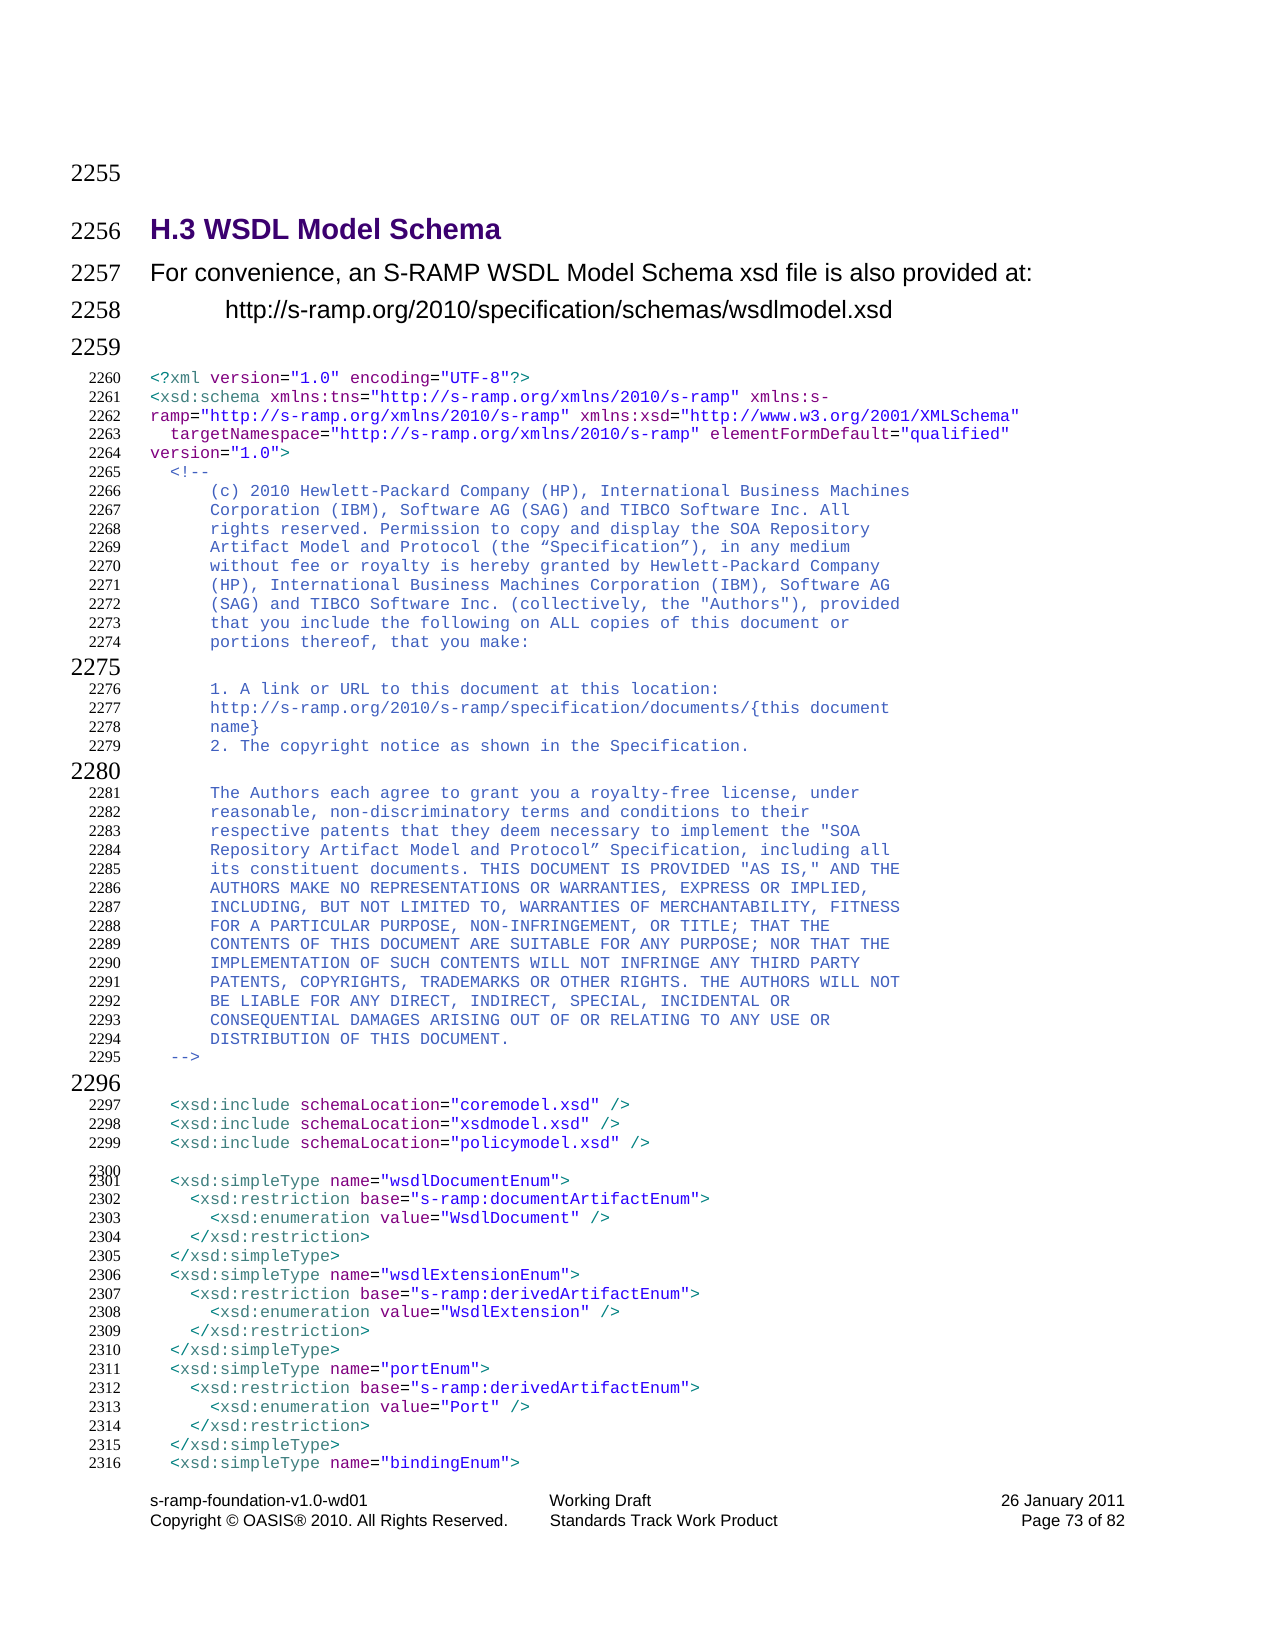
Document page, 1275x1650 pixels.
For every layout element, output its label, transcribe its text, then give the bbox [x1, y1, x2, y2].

text http://s-ramp.org/2010/s-ramp/specification/documents/{this document [150, 700, 1125, 719]
text <xsd:simpleType name="wsdlExtensionEnum"> [150, 1266, 1125, 1285]
text </xsd:restriction> [150, 1229, 1125, 1247]
text <xsd:simpleType name="bindingEnum"> [150, 1455, 1125, 1474]
text <xsd:enumeration value="Port" /> [150, 1398, 1125, 1417]
text For convenience, an S-RAMP WSDL Model Schema xsd file is also provided at: [150, 258, 1125, 287]
text CONSEQUENTIAL DAMAGES ARISING OUT OF OR RELATING TO ANY USE OR [150, 1011, 1125, 1030]
text AUTHORS MAKE NO REPRESENTATIONS OR WARRANTIES, EXPRESS OR IMPLIED, [150, 879, 1125, 898]
text respective patents that they deem necessary to implement the "SOA [150, 823, 1125, 842]
text (HP), International Business Machines Corporation (IBM), Software AG [150, 577, 1125, 596]
text </xsd:restriction> [150, 1323, 1125, 1342]
text The Authors each agree to grant you a royalty-free license, under [150, 785, 1125, 804]
text reasonable, non-discriminatory terms and conditions to their [150, 804, 1125, 823]
text <xsd:enumeration value="WsdlDocument" /> [150, 1210, 1125, 1229]
text Artifact Model and Protocol (the “Specification”), in any medium [150, 539, 1125, 558]
text its constituent documents. THIS DOCUMENT IS PROVIDED "AS IS," AND THE [150, 861, 1125, 879]
text FOR A PARTICULAR PURPOSE, NON-INFRINGEMENT, OR TITLE; THAT THE [150, 917, 1125, 936]
text (c) 2010 Hewlett-Packard Company (HP), International Business Machines [150, 482, 1125, 501]
text BE LIABLE FOR ANY DIRECT, INDIRECT, SPECIAL, INCIDENTAL OR [150, 992, 1125, 1011]
text <xsd:simpleType name="wsdlDocumentEnum"> [150, 1172, 1125, 1191]
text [150, 1379, 1125, 1398]
text </xsd:simpleType> [150, 1247, 1125, 1266]
text <?xml version="1.0" encoding="UTF-8"?> [150, 369, 1125, 388]
text <xsd:simpleType name="portEnum"> [150, 1361, 1125, 1379]
text without fee or royalty is hereby granted by Hewlett-Packard Company [150, 558, 1125, 577]
text 2. The copyright notice as shown in the Specification. [150, 737, 1125, 756]
text </xsd:restriction> [150, 1417, 1125, 1436]
text <!-- [150, 464, 1125, 482]
text (SAG) and TIBCO Software Inc. (collectively, the "Authors"), provided [150, 596, 1125, 614]
text CONTENTS OF THIS DOCUMENT ARE SUITABLE FOR ANY PURPOSE; NOR THAT THE [150, 936, 1125, 955]
text that you include the following on ALL copies of this document or [150, 614, 1125, 633]
text <xsd:enumeration value="WsdlExtension" /> [150, 1304, 1125, 1323]
text targetNamespace="http://s-ramp.org/xmlns/2010/s-ramp" elementFormDefault="qualified" version="1.0"> [150, 426, 1125, 464]
text Corporation (IBM), Software AG (SAG) and TIBCO Software Inc. All [150, 501, 1125, 520]
text IMPLEMENTATION OF SUCH CONTENTS WILL NOT INFRINGE ANY THIRD PARTY [150, 955, 1125, 974]
text --> [150, 1049, 1125, 1068]
text INCLUDING, BUT NOT LIMITED TO, WARRANTIES OF MERCHANTABILITY, FITNESS [150, 898, 1125, 917]
text <xsd:restriction base="s-ramp:derivedArtifactEnum"> [150, 1285, 1125, 1304]
text Repository Artifact Model and Protocol” Specification, including all [150, 842, 1125, 861]
text portions thereof, that you make: [150, 633, 1125, 652]
text http://s-ramp.org/2010/specification/schemas/wsdlmodel.xsd [225, 295, 1125, 324]
text 1. A link or URL to this document at this location: [150, 681, 1125, 700]
text rights reserved. Permission to copy and display the SOA Repository [150, 520, 1125, 539]
text <xsd:include schemaLocation="policymodel.xsd" /> [150, 1134, 1125, 1153]
text <xsd:schema xmlns:tns="http://s-ramp.org/xmlns/2010/s-ramp" xmlns:s-ramp="http://s-ramp.org/xmlns/2010/s-ramp" xmlns:xsd="http://www.w3.org/2001/XMLSchema" [150, 388, 1125, 426]
text <xsd:restriction base="s-ramp:documentArtifactEnum"> [150, 1191, 1125, 1210]
text PATENTS, COPYRIGHTS, TRADEMARKS OR OTHER RIGHTS. THE AUTHORS WILL NOT [150, 974, 1125, 992]
text name} [150, 719, 1125, 737]
text DISTRIBUTION OF THIS DOCUMENT. [150, 1030, 1125, 1049]
subtitle WSDL Model Schema [150, 212, 1125, 246]
text <xsd:include schemaLocation="coremodel.xsd" /> [150, 1097, 1125, 1116]
text </xsd:simpleType> [150, 1436, 1125, 1455]
text <xsd:include schemaLocation="xsdmodel.xsd" /> [150, 1116, 1125, 1134]
text </xsd:simpleType> [150, 1342, 1125, 1361]
